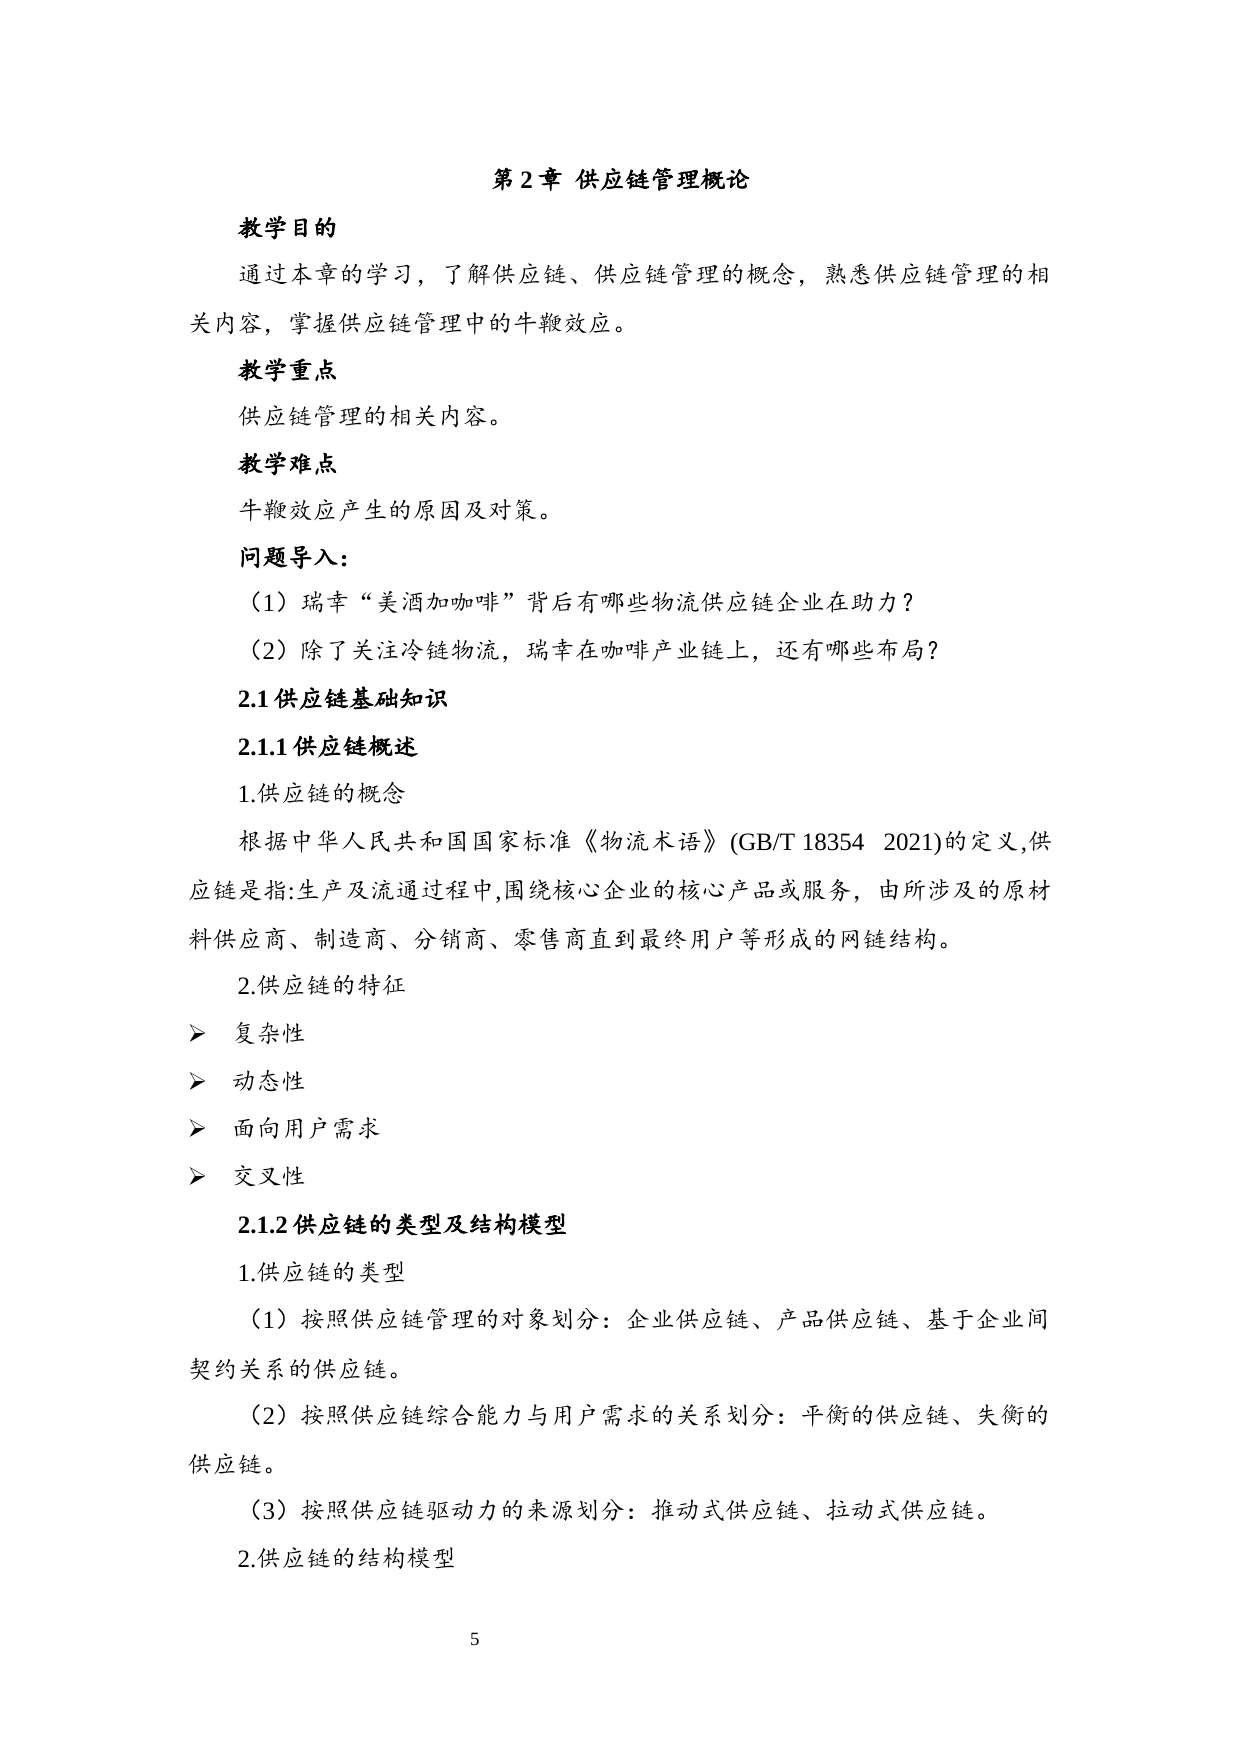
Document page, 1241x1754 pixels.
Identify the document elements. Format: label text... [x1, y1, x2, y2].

list （1）瑞幸“美酒加咖啡”背后有哪些物流供应链企业在助力？ [187, 586, 1053, 618]
list （3）按照供应链驱动力的来源划分：推动式供应链、拉动式供应链。 [187, 1494, 1053, 1526]
list 第2章 供应链管理概论 [187, 162, 1053, 194]
list （2）按照供应链综合能力与用户需求的关系划分：平衡的供应链、失衡的供应链。 [187, 1398, 1053, 1479]
list 2.供应链的特征 [187, 969, 1053, 1001]
list 教学难点 [187, 446, 1053, 478]
list 动态性 [187, 1064, 1053, 1097]
list 教学重点 [187, 352, 1053, 384]
list 问题导入： [187, 539, 1053, 572]
list 根据中华人民共和国国家标准《物流术语》(GB/T 18354􀆼2021)的定义,供应链是指:生产及流通过程中,围绕核心企业的核心产品或服务，由所涉及的原材料供应商、制造商、分销商、零售商直到最终用户等形成的网链结构。 [187, 824, 1053, 954]
list 2.1供应链基础知识 [187, 681, 1053, 714]
list 面向用户需求 [187, 1112, 1053, 1144]
list 2.供应链的结构模型 [187, 1541, 1053, 1574]
list （1）按照供应链管理的对象划分：企业供应链、产品供应链、基于企业间契约关系的供应链。 [187, 1303, 1053, 1384]
list 通过本章的学习，了解供应链、供应链管理的概念，熟悉供应链管理的相关内容，掌握供应链管理中的牛鞭效应。 [187, 256, 1053, 338]
list 1.供应链的概念 [187, 777, 1053, 809]
list 2.1.1供应链概述 [187, 729, 1053, 761]
list 1.供应链的类型 [187, 1255, 1053, 1287]
list 教学目的 [187, 210, 1053, 242]
list 牛鞭效应产生的原因及对策。 [187, 492, 1053, 525]
list 供应链管理的相关内容。 [187, 399, 1053, 431]
list 复杂性 [187, 1016, 1053, 1049]
list （2）除了关注冷链物流，瑞幸在咖啡产业链上，还有哪些布局？ [187, 633, 1053, 666]
list 2.1.2供应链的类型及结构模型 [187, 1207, 1053, 1240]
list 交叉性 [187, 1159, 1053, 1192]
